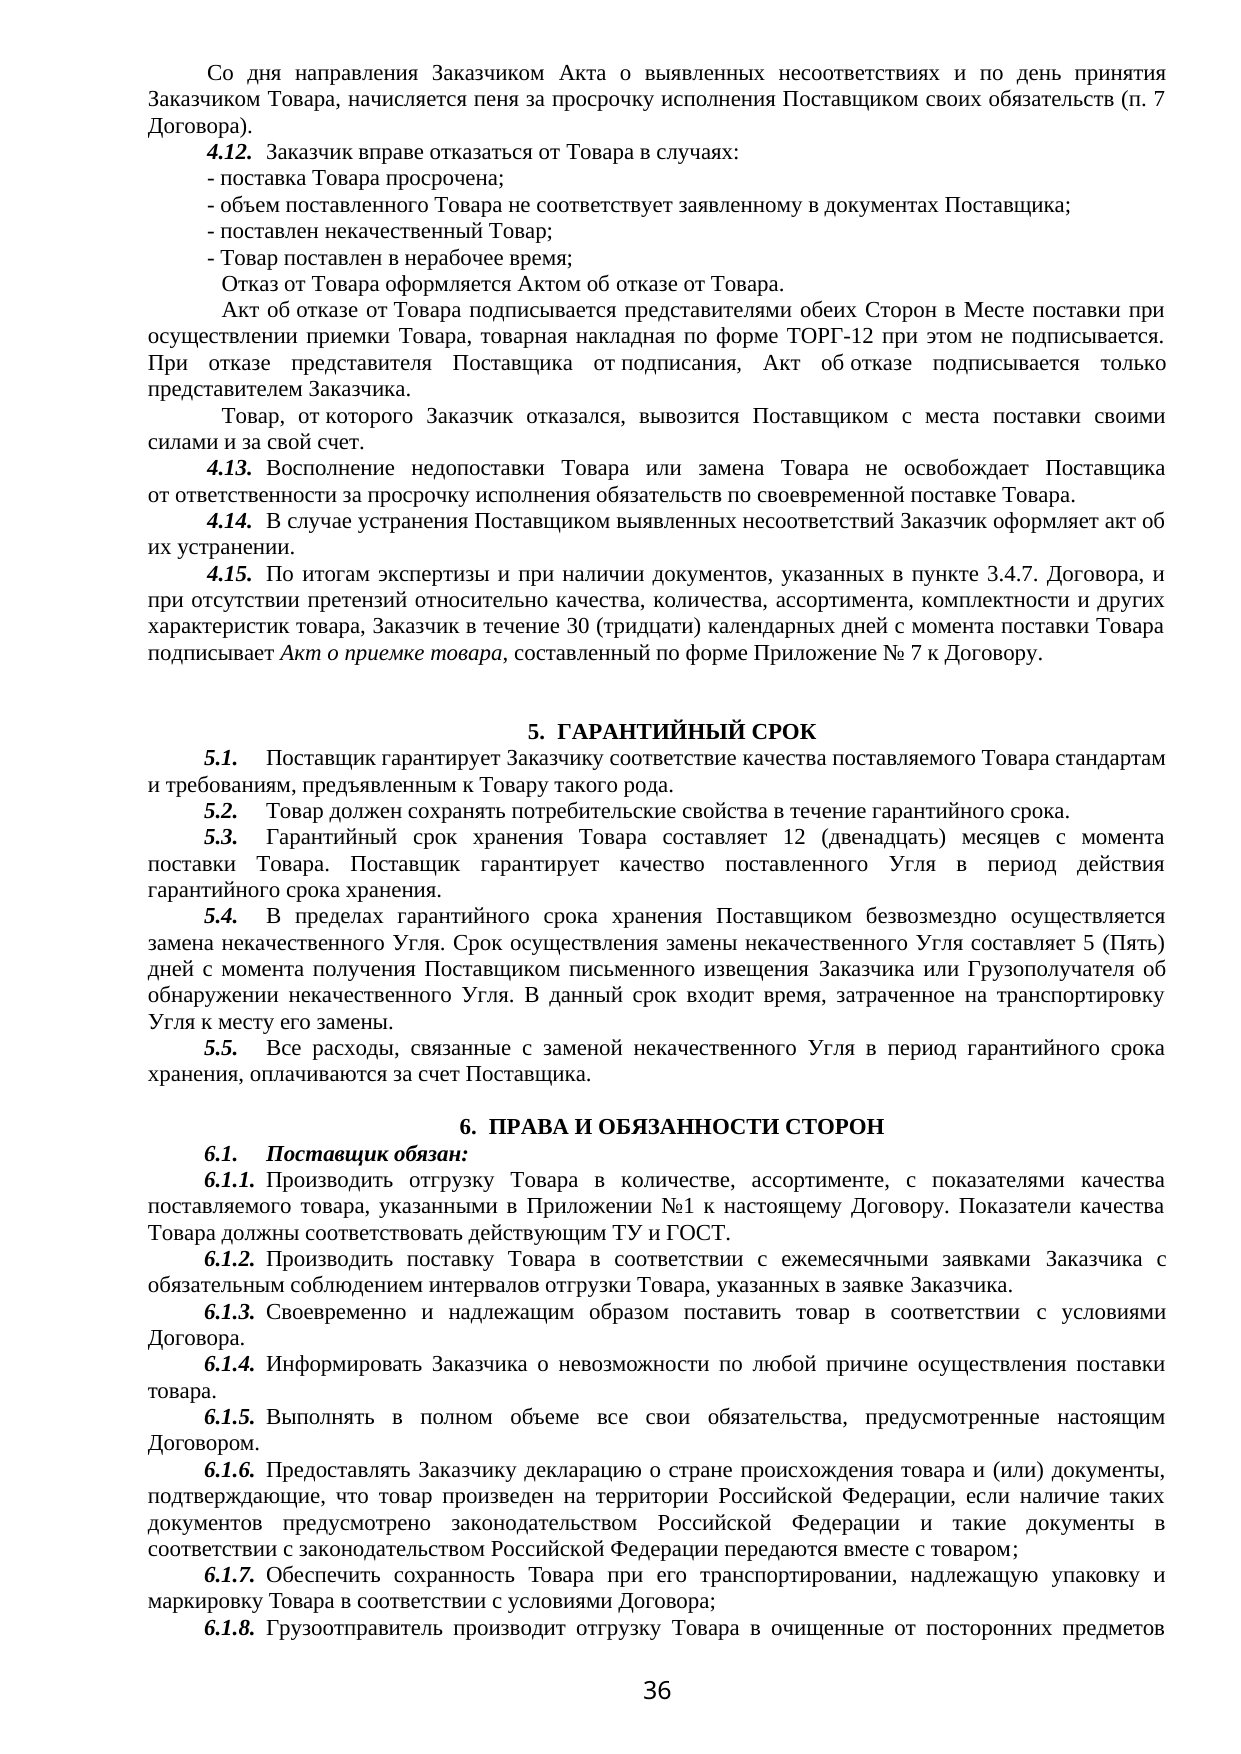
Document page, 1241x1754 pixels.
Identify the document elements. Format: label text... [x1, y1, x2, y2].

text - Товар поставлен в нерабочее время; [207, 243, 1167, 270]
list Информировать Заказчика о невозможности по любой причине осуществления поставки товара. [148, 1350, 1167, 1403]
list Выполнять в полном объеме все свои обязательства, предусмотренные настоящим Договором. [148, 1403, 1167, 1456]
text - поставлен некачественный Товар; [207, 217, 1167, 243]
text Отказ от Товара оформляется Актом об отказе от Товара. [148, 270, 1167, 296]
text - поставка Товара просрочена; [207, 164, 1167, 191]
text Товар, от которого Заказчик отказался, вывозится Поставщиком с места поставки своими силами и за свой счет. [148, 402, 1167, 454]
list Обеспечить сохранность Товара при его транспортировании, надлежащую упаковку и маркировку Товара в соответствии с условиями Договора; [148, 1561, 1167, 1614]
list Восполнение недопоставки Товара или замена Товара не освобождает Поставщика от ответственности за просрочку исполнения обязательств по своевременной поставке Товара. [148, 454, 1167, 507]
list Предоставлять Заказчику декларацию о стране происхождения товара и (или) документы, подтверждающие, что товар произведен на территории Российской Федерации, если наличие таких документов предусмотрено законодательством Российской Федерации и такие документы в соответствии с законодательством Российской Федерации передаются вместе с товаром; [148, 1456, 1167, 1561]
list Все расходы, связанные с заменой некачественного Угля в период гарантийного срока хранения, оплачиваются за счет Поставщика. [148, 1034, 1167, 1087]
list Заказчик вправе отказаться от Товара в случаях: [148, 138, 1167, 164]
list Гарантийный срок хранения Товара составляет 12 (двенадцать) месяцев с момента поставки Товара. Поставщик гарантирует качество поставленного Угля в период действия гарантийного срока хранения. [148, 823, 1167, 902]
list Производить поставку Товара в соответствии с ежемесячными заявками Заказчика с обязательным соблюдением интервалов отгрузки Товара, указанных в заявке Заказчика. [148, 1245, 1167, 1298]
list Производить отгрузку Товара в количестве, ассортименте, с показателями качества поставляемого товара, указанными в Приложении №1 к настоящему Договору. Показатели качества Товара должны соответствовать действующим ТУ и ГОСТ. [148, 1166, 1167, 1245]
list По итогам экспертизы и при наличии документов, указанных в пункте 3.4.7. Договора, и при отсутствии претензий относительно качества, количества, ассортимента, комплектности и других характеристик товара, Заказчик в течение 30 (тридцати) календарных дней с момента поставки Товара подписывает Акт о приемке товара, составленный по форме Приложение № 7 к Договору. [148, 560, 1167, 665]
text Со дня направления Заказчиком Акта о выявленных несоответствиях и по день принятия Заказчиком Товара, начисляется пеня за просрочку исполнения Поставщиком своих обязательств (п. 7 Договора). [148, 59, 1167, 138]
list В случае устранения Поставщиком выявленных несоответствий Заказчик оформляет акт об их устранении. [148, 507, 1167, 560]
text - объем поставленного Товара не соответствует заявленному в документах Поставщика; [207, 191, 1167, 217]
list В пределах гарантийного срока хранения Поставщиком безвозмездно осуществляется замена некачественного Угля. Срок осуществления замены некачественного Угля составляет 5 (Пять) дней с момента получения Поставщиком письменного извещения Заказчика или Грузополучателя об обнаружении некачественного Угля. В данный срок входит время, затраченное на транспортировку Угля к месту его замены. [148, 902, 1167, 1034]
list Товар должен сохранять потребительские свойства в течение гарантийного срока. [148, 797, 1167, 823]
list ГАРАНТИЙНЫЙ СРОК [177, 718, 1167, 744]
text Акт об отказе от Товара подписывается представителями обеих Сторон в Месте поставки при осуществлении приемки Товара, товарная накладная по форме ТОРГ-12 при этом не подписывается. При отказе представителя Поставщика от подписания, Акт об отказе подписывается только представителем Заказчика. [148, 296, 1167, 402]
list ПРАВА И ОБЯЗАННОСТИ СТОРОН [177, 1113, 1167, 1139]
list Поставщик гарантирует Заказчику соответствие качества поставляемого Товара стандартам и требованиям, предъявленным к Товару такого рода. [148, 744, 1167, 797]
list Своевременно и надлежащим образом поставить товар в соответствии с условиями Договора. [148, 1298, 1167, 1350]
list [148, 1614, 1167, 1640]
list Поставщик обязан: [148, 1139, 1167, 1166]
